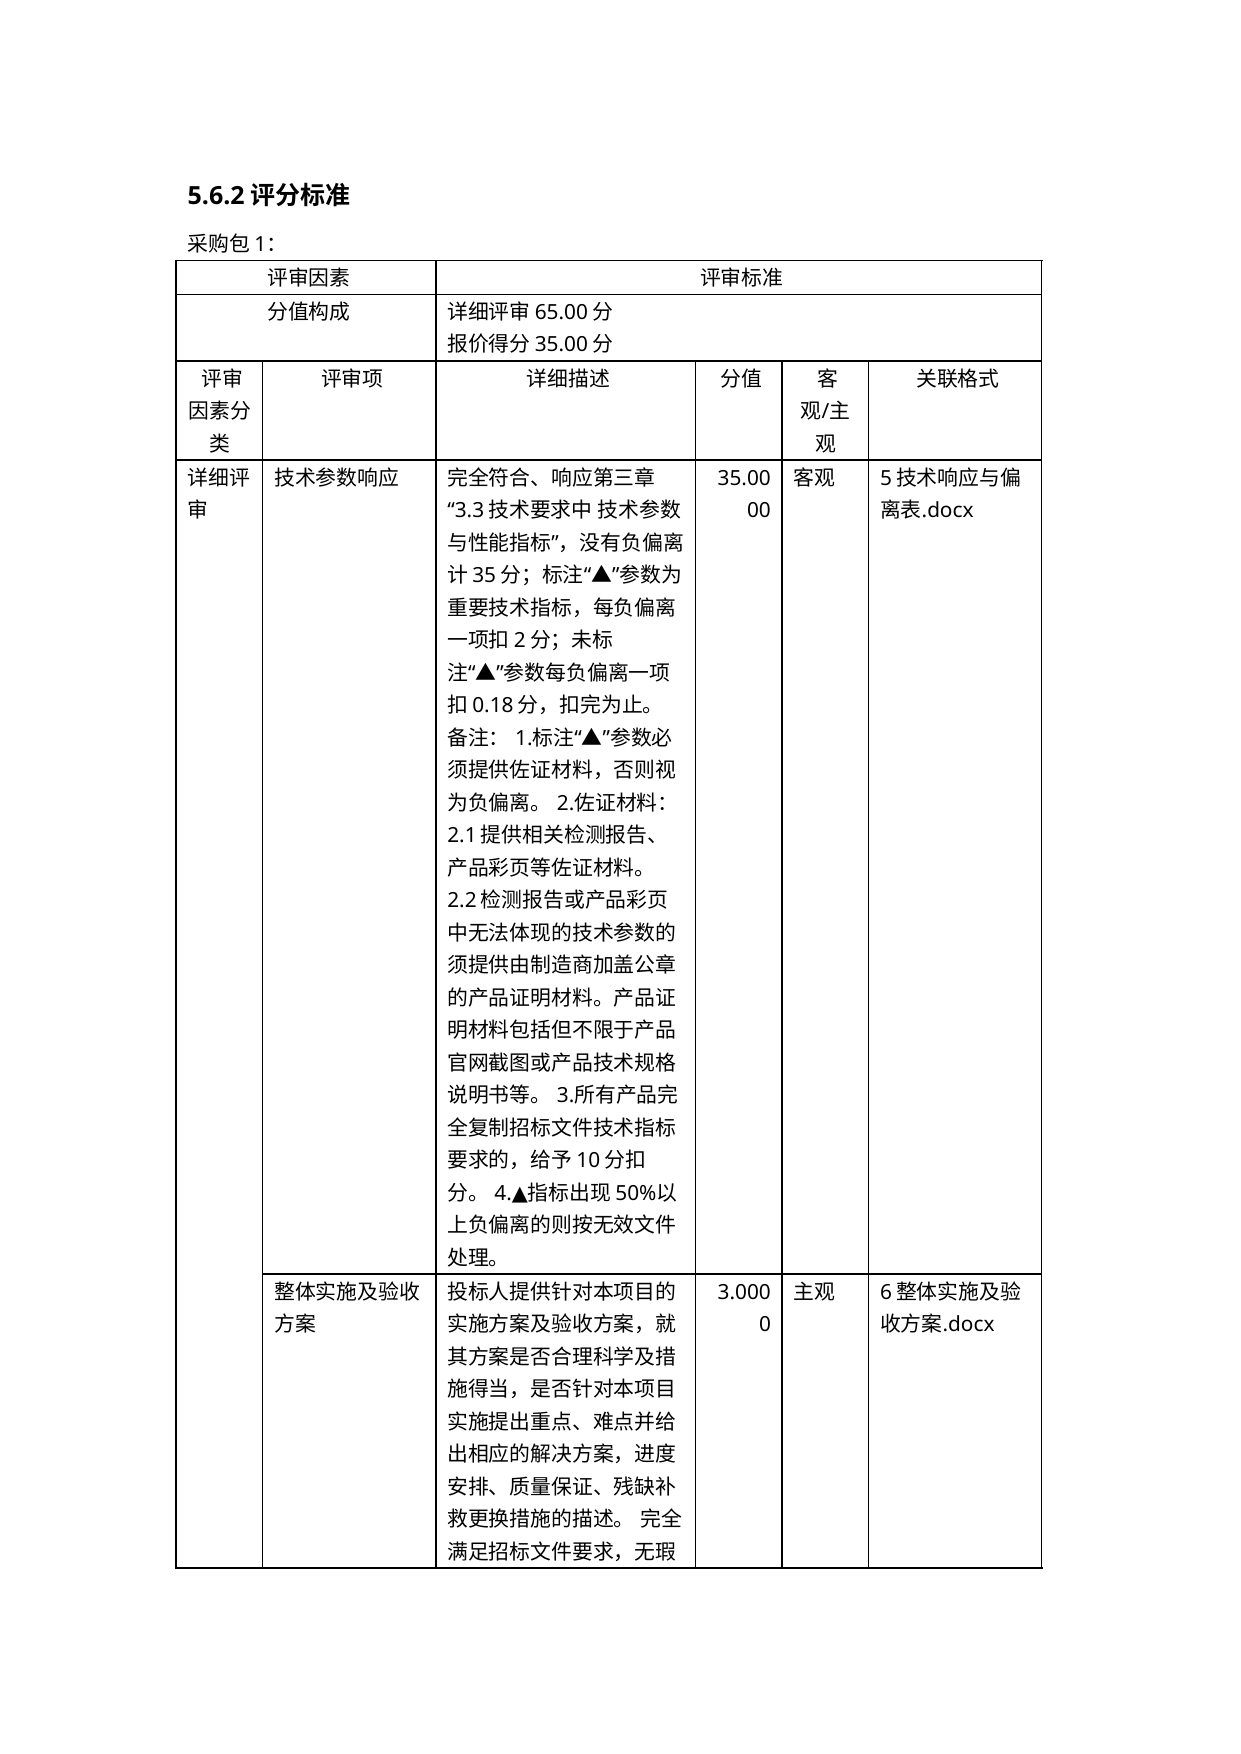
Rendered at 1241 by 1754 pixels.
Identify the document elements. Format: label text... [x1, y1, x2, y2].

table_cell 详细评审 [177, 461, 262, 1567]
text 5.6.2评分标准 [187, 162, 1053, 227]
text 采购包1： [187, 227, 1053, 259]
table_cell 整体实施及验收方案 [263, 1275, 435, 1567]
table_cell 分值构成 [177, 295, 435, 360]
table_cell 分值 [696, 362, 781, 459]
table_cell 详细描述 [437, 362, 695, 459]
table_cell 6整体实施及验收方案.docx [869, 1275, 1041, 1567]
table_cell 评审因素分类 [177, 362, 262, 459]
table_cell 3.0000 [696, 1275, 781, 1567]
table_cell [437, 1275, 695, 1567]
table_cell 关联格式 [869, 362, 1041, 459]
table_cell 35.0000 [696, 461, 781, 1273]
table_cell 主观 [783, 1275, 868, 1567]
table_cell 评审项 [263, 362, 435, 459]
table_cell 完全符合、响应第三章 “3.3技术要求中 技术参数与性能指标”，没有负偏离计35分；标注“▲”参数为重要技术指标，每负偏离一项扣2分；未标注“▲”参数每负偏离一项扣0.18分，扣完为止。 备注： 1.标注“▲”参数必须提供佐证材料，否则视为负偏离。 2.佐证材料： 2.1提供相关检测报告、产品彩页等佐证材料。 2.2检测报告或产品彩页中无法体现的技术参数的须提供由制造商加盖公章的产品证明材料。产品证明材料包括但不限于产品官网截图或产品技术规格说明书等。 3.所有产品完全复制招标文件技术指标要求的，给予10分扣分。 4.▲指标出现50%以上负偏离的则按无效文件处理。 [437, 461, 695, 1273]
table_cell 技术参数响应 [263, 461, 435, 1273]
table_cell 5技术响应与偏离表.docx [869, 461, 1041, 1273]
table_header 评审标准 [437, 261, 1041, 293]
table_header 评审因素 [177, 261, 435, 293]
table_cell 详细评审65.00分 报价得分35.00分 [437, 295, 1041, 360]
table_cell 客观/主观 [783, 362, 868, 459]
table_cell 客观 [783, 461, 868, 1273]
